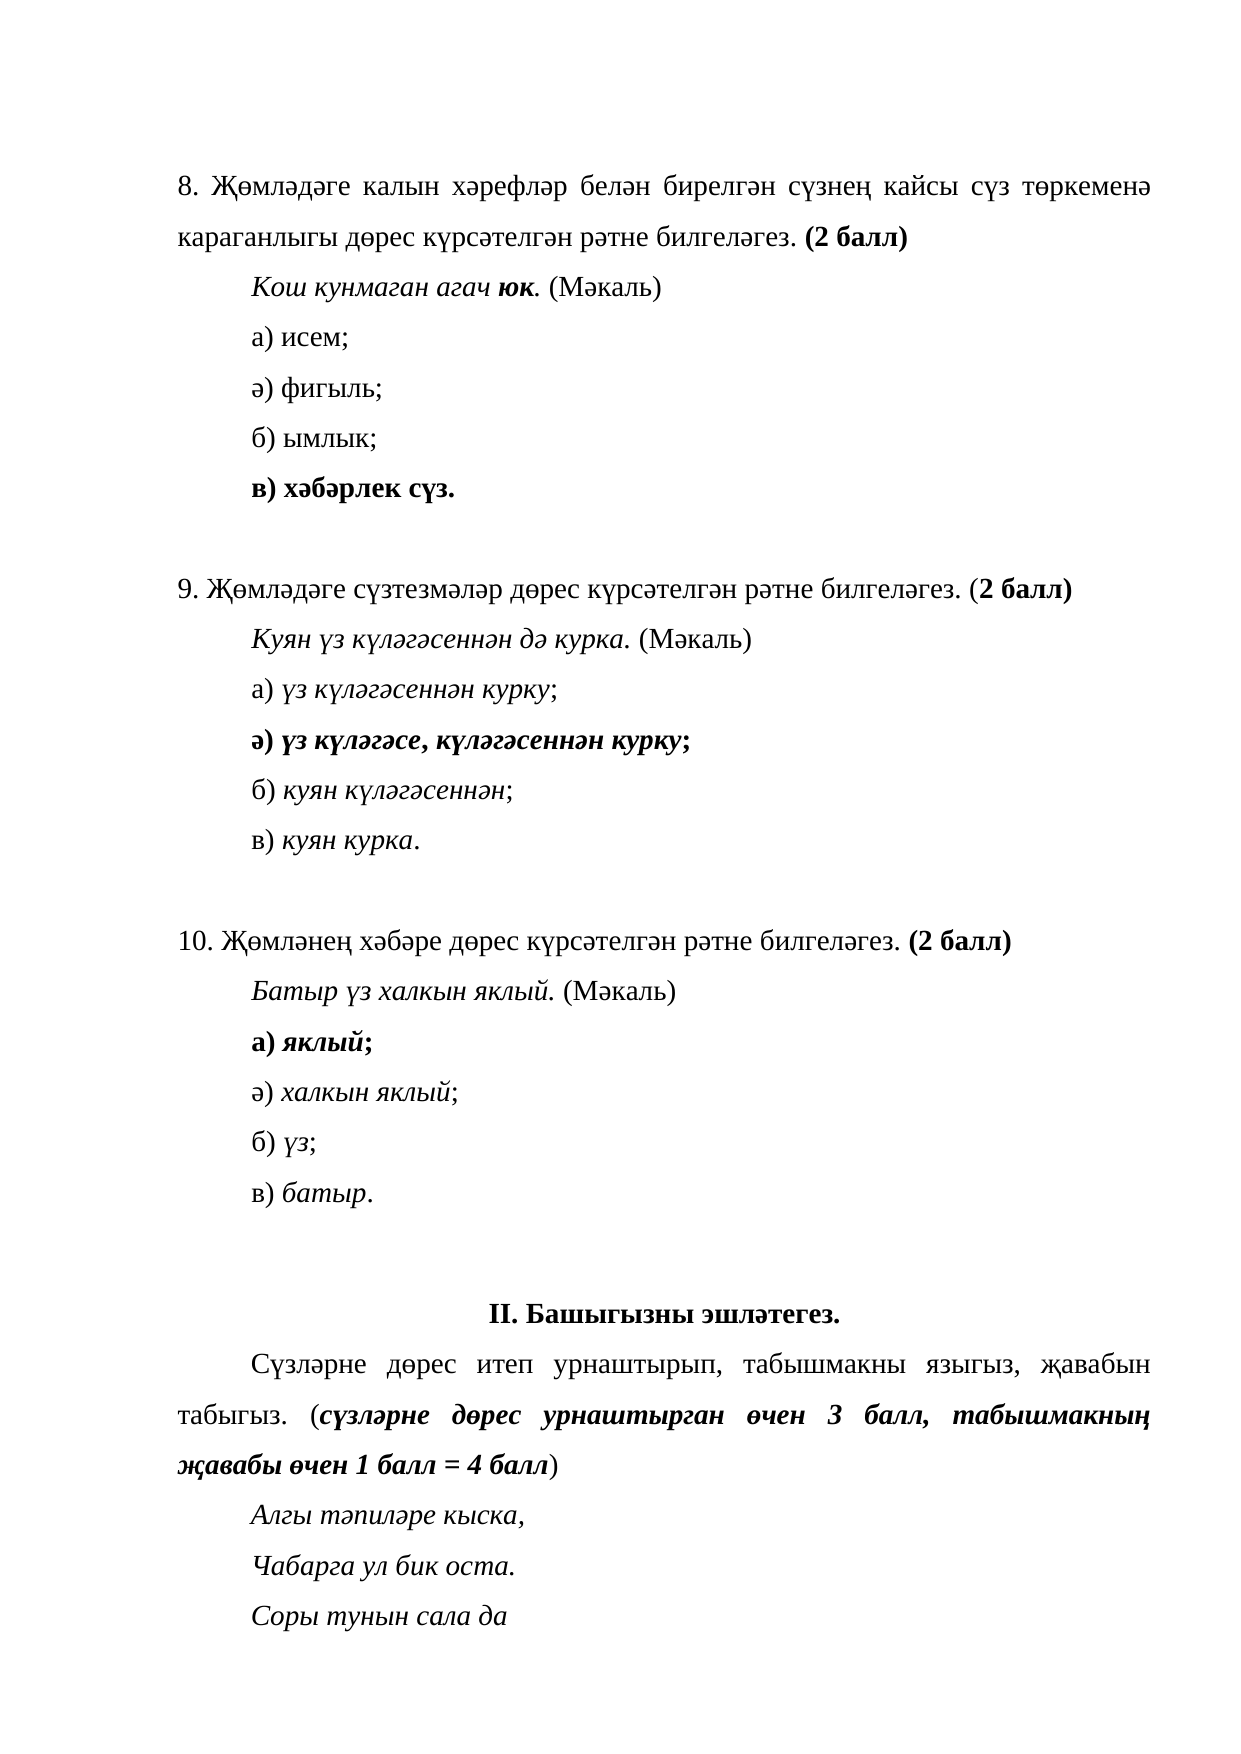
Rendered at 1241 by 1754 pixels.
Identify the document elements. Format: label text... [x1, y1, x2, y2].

text а) исем; [177, 319, 1152, 353]
text Чабарга ул бик оста. [177, 1548, 1152, 1581]
text Соры тунын сала да [177, 1598, 1152, 1632]
text II. Башыгызны эшләтегез. [177, 1296, 1152, 1330]
text ә) халкын яклый; [177, 1074, 1152, 1108]
text а) яклый; [177, 1024, 1152, 1057]
text б) куян күләгәсеннән; [177, 772, 1152, 806]
text б) ымлык; [177, 420, 1152, 453]
text 9. Җөмләдәге сүзтезмәләр дөрес күрсәтелгән рәтне билгеләгез. (2 балл) [177, 571, 1152, 604]
text в) батыр. [177, 1175, 1152, 1208]
text а) үз күләгәсеннән курку; [177, 672, 1152, 705]
text ә) үз күләгәсе, күләгәсеннән курку; [177, 722, 1152, 755]
text Алгы тәпиләре кыска, [177, 1497, 1152, 1531]
text в) куян курка. [177, 822, 1152, 856]
text ә) фигыль; [177, 370, 1152, 403]
text Кош кунмаган агач юк. (Мәкаль) [177, 269, 1152, 303]
text Сүзләрне дөрес итеп урнаштырып, табышмакны языгыз, җавабын табыгыз. (сүзләрне дөрес урнаштырган өчен 3 балл, табышмакның җавабы өчен 1 балл = 4 балл) [177, 1346, 1152, 1481]
text 8. Җөмләдәге калын хәрефләр белән бирелгән сүзнең кайсы сүз төркеменә караганлыгы дөрес күрсәтелгән рәтне билгеләгез. (2 балл) [177, 168, 1152, 252]
text б) үз; [177, 1124, 1152, 1158]
text 10. Җөмләнең хәбәре дөрес күрсәтелгән рәтне билгеләгез. (2 балл) [177, 923, 1152, 957]
text Куян үз күләгәсеннән дә курка. (Мәкаль) [177, 621, 1152, 655]
text Батыр үз халкын яклый. (Мәкаль) [177, 973, 1152, 1007]
text в) хәбәрлек сүз. [177, 470, 1152, 504]
